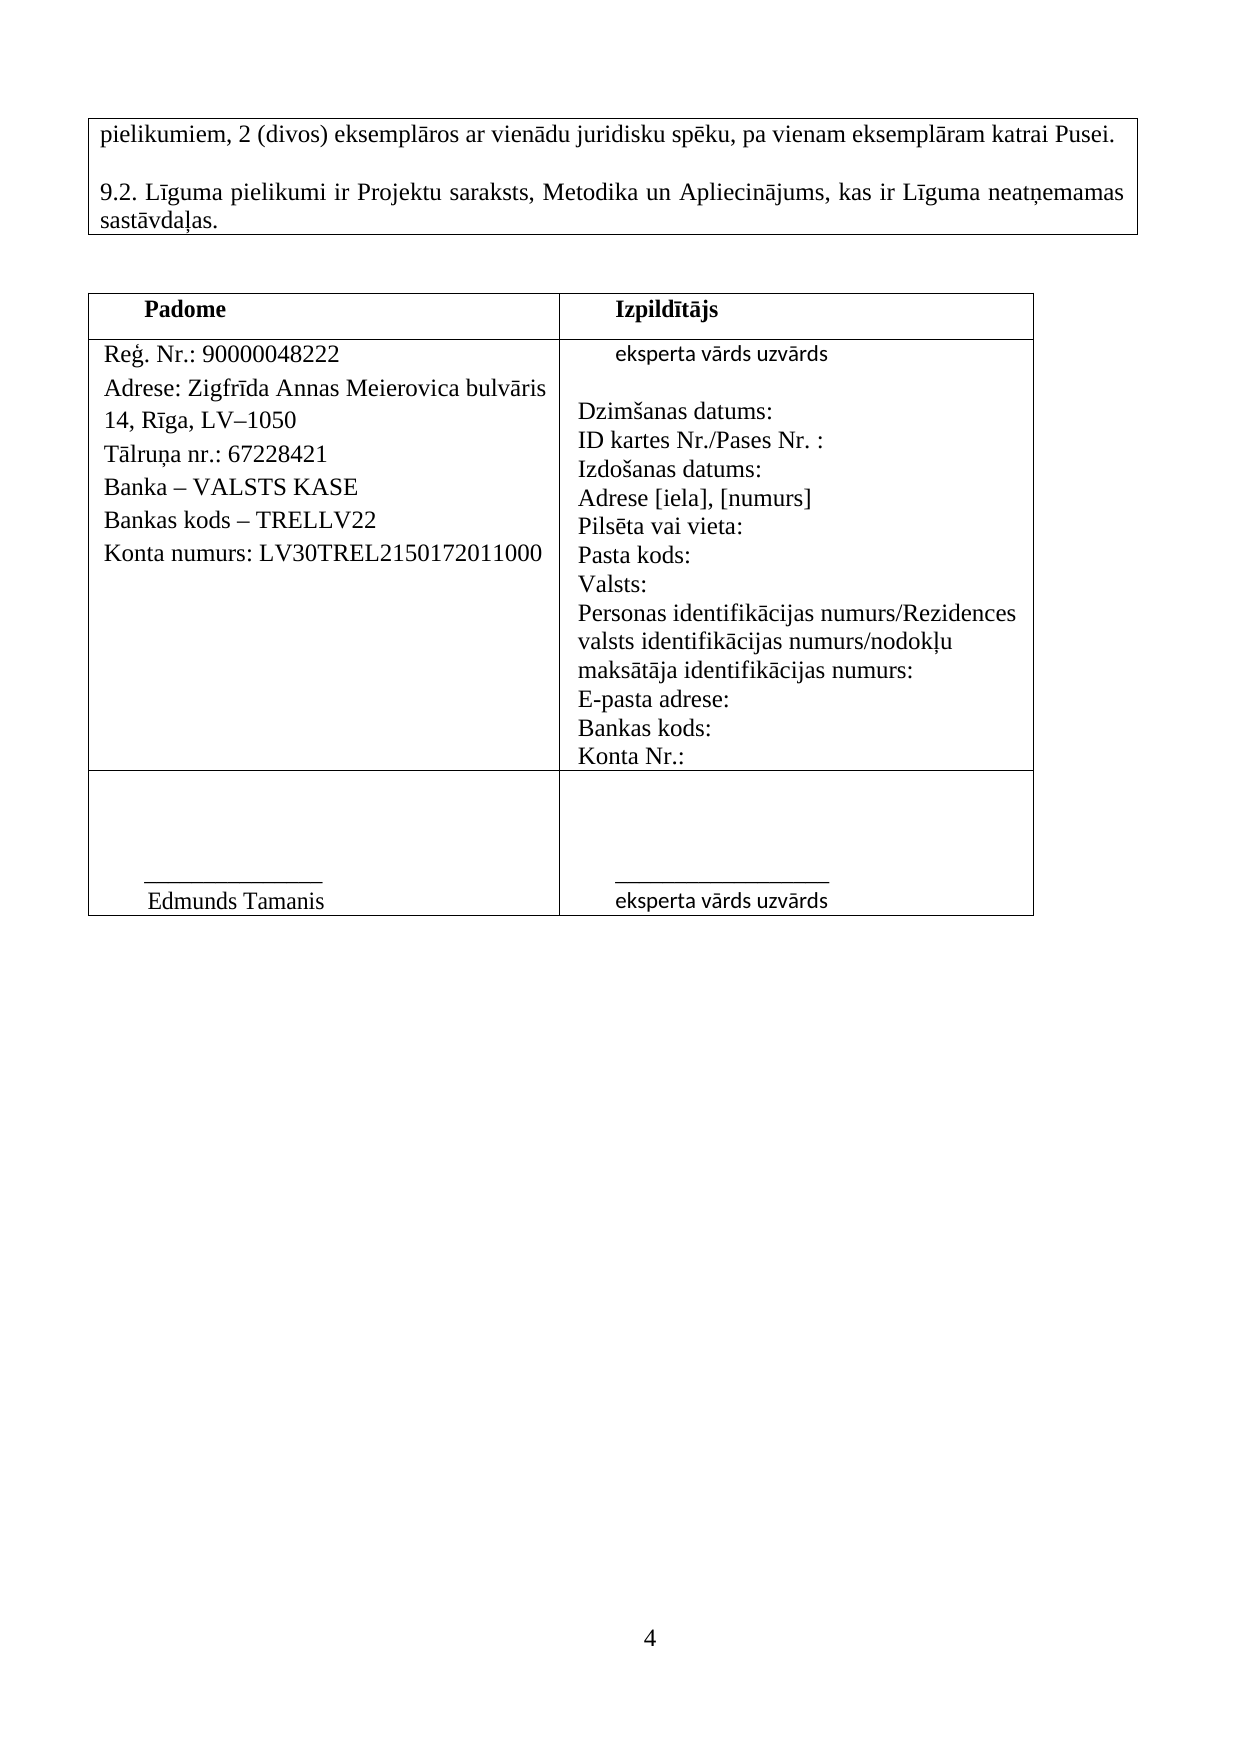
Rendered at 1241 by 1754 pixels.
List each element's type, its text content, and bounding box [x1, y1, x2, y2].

table_cell Dzimšanas datums: ID kartes Nr./Pases Nr. : Izdošanas datums: Adrese [iela], [numurs] Pilsēta vai vieta: Pasta kods: Valsts: Personas identifikācijas numurs/Rezidences valsts identifikācijas numurs/nodokļu maksātāja identifikācijas numurs: E-pasta adrese: Bankas kods: Konta Nr.: [560, 340, 1033, 770]
table_header Padome [89, 294, 559, 338]
table_header Izpildītājs [560, 294, 1033, 338]
table_cell Reģ. Nr.: 90000048222 Adrese: Zigfrīda Annas Meierovica bulvāris 14, Rīga, LV–1050 Tālruņa nr.: 67228421 Banka – VALSTS KASE Bankas kods – TRELLV22 Konta numurs: LV30TREL2150172011000 [89, 340, 559, 770]
table_cell _______________ Edmunds Tamanis [89, 771, 559, 915]
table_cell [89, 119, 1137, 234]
table_cell __________________ [560, 771, 1033, 915]
